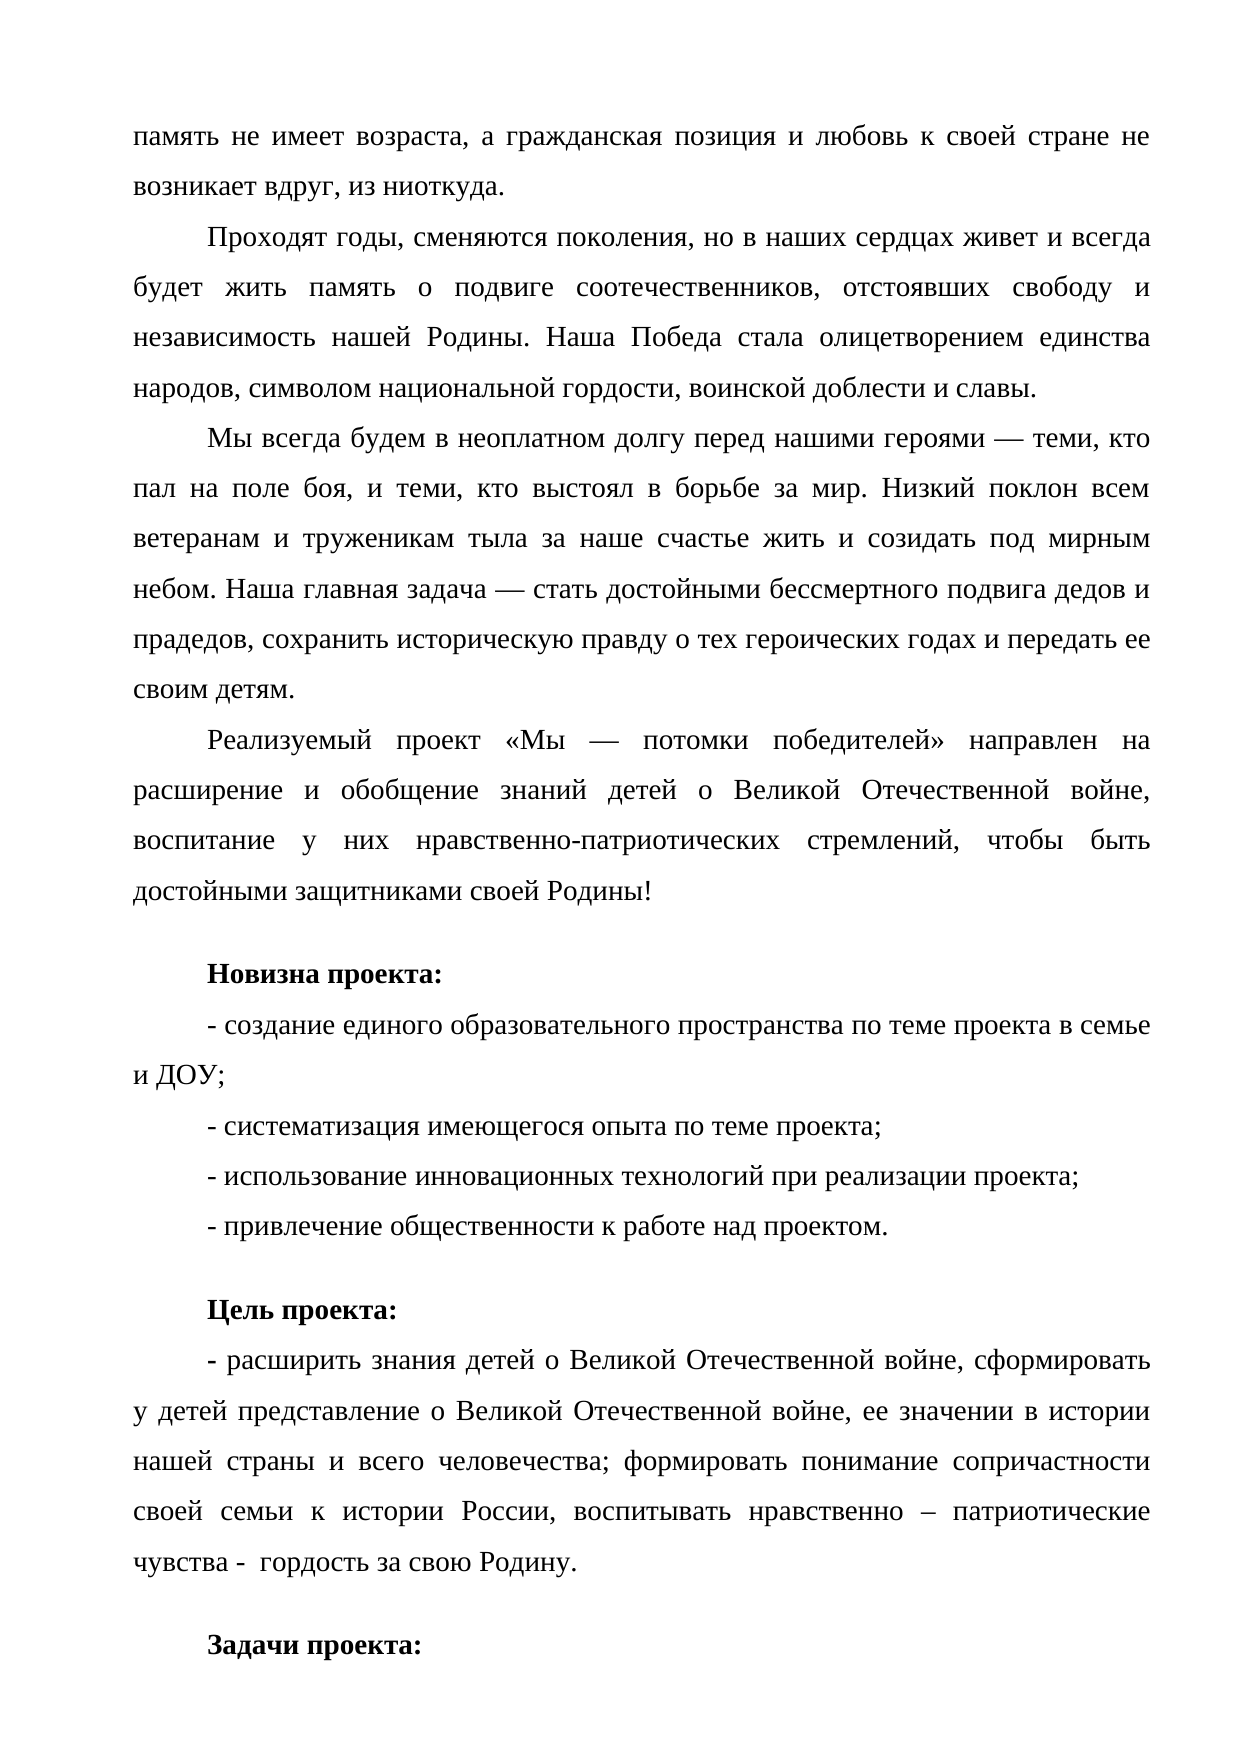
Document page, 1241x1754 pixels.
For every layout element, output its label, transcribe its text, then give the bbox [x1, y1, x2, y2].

text Задачи проекта: [133, 1627, 1152, 1661]
text Проходят годы, сменяются поколения, но в наших сердцах живет и всегда будет жить память о подвиге соотечественников, отстоявших свободу и независимость нашей Родины. Наша Победа стала олицетворением единства народов, символом национальной гордости, воинской доблести и славы. [133, 219, 1152, 403]
text Цель проекта: [133, 1292, 1152, 1326]
text Новизна проекта: [133, 957, 1152, 990]
text - использование инновационных технологий при реализации проекта; [133, 1158, 1152, 1191]
text Мы всегда будем в неоплатном долгу перед нашими героями — теми, кто пал на поле боя, и теми, кто выстоял в борьбе за мир. Низкий поклон всем ветеранам и труженикам тыла за наше счастье жить и созидать под мирным небом. Наша главная задача — стать достойными бессмертного подвига дедов и прадедов, сохранить историческую правду о тех героических годах и передать ее своим детям. [133, 420, 1152, 705]
text - привлечение общественности к работе над проектом. [133, 1208, 1152, 1242]
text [133, 118, 1152, 202]
text - расширить знания детей о Великой Отечественной войне, сформировать у детей представление о Великой Отечественной войне, ее значении в истории нашей страны и всего человечества; формировать понимание сопричастности своей семьи к истории России, воспитывать нравственно – патриотические чувства - гордость за свою Родину. [133, 1342, 1152, 1577]
text - систематизация имеющегося опыта по теме проекта; [133, 1108, 1152, 1141]
text - создание единого образовательного пространства по теме проекта в семье и ДОУ; [133, 1007, 1152, 1091]
text Реализуемый проект «Мы — потомки победителей» направлен на расширение и обобщение знаний детей о Великой Отечественной войне, воспитание у них нравственно-патриотических стремлений, чтобы быть достойными защитниками своей Родины! [133, 722, 1152, 906]
